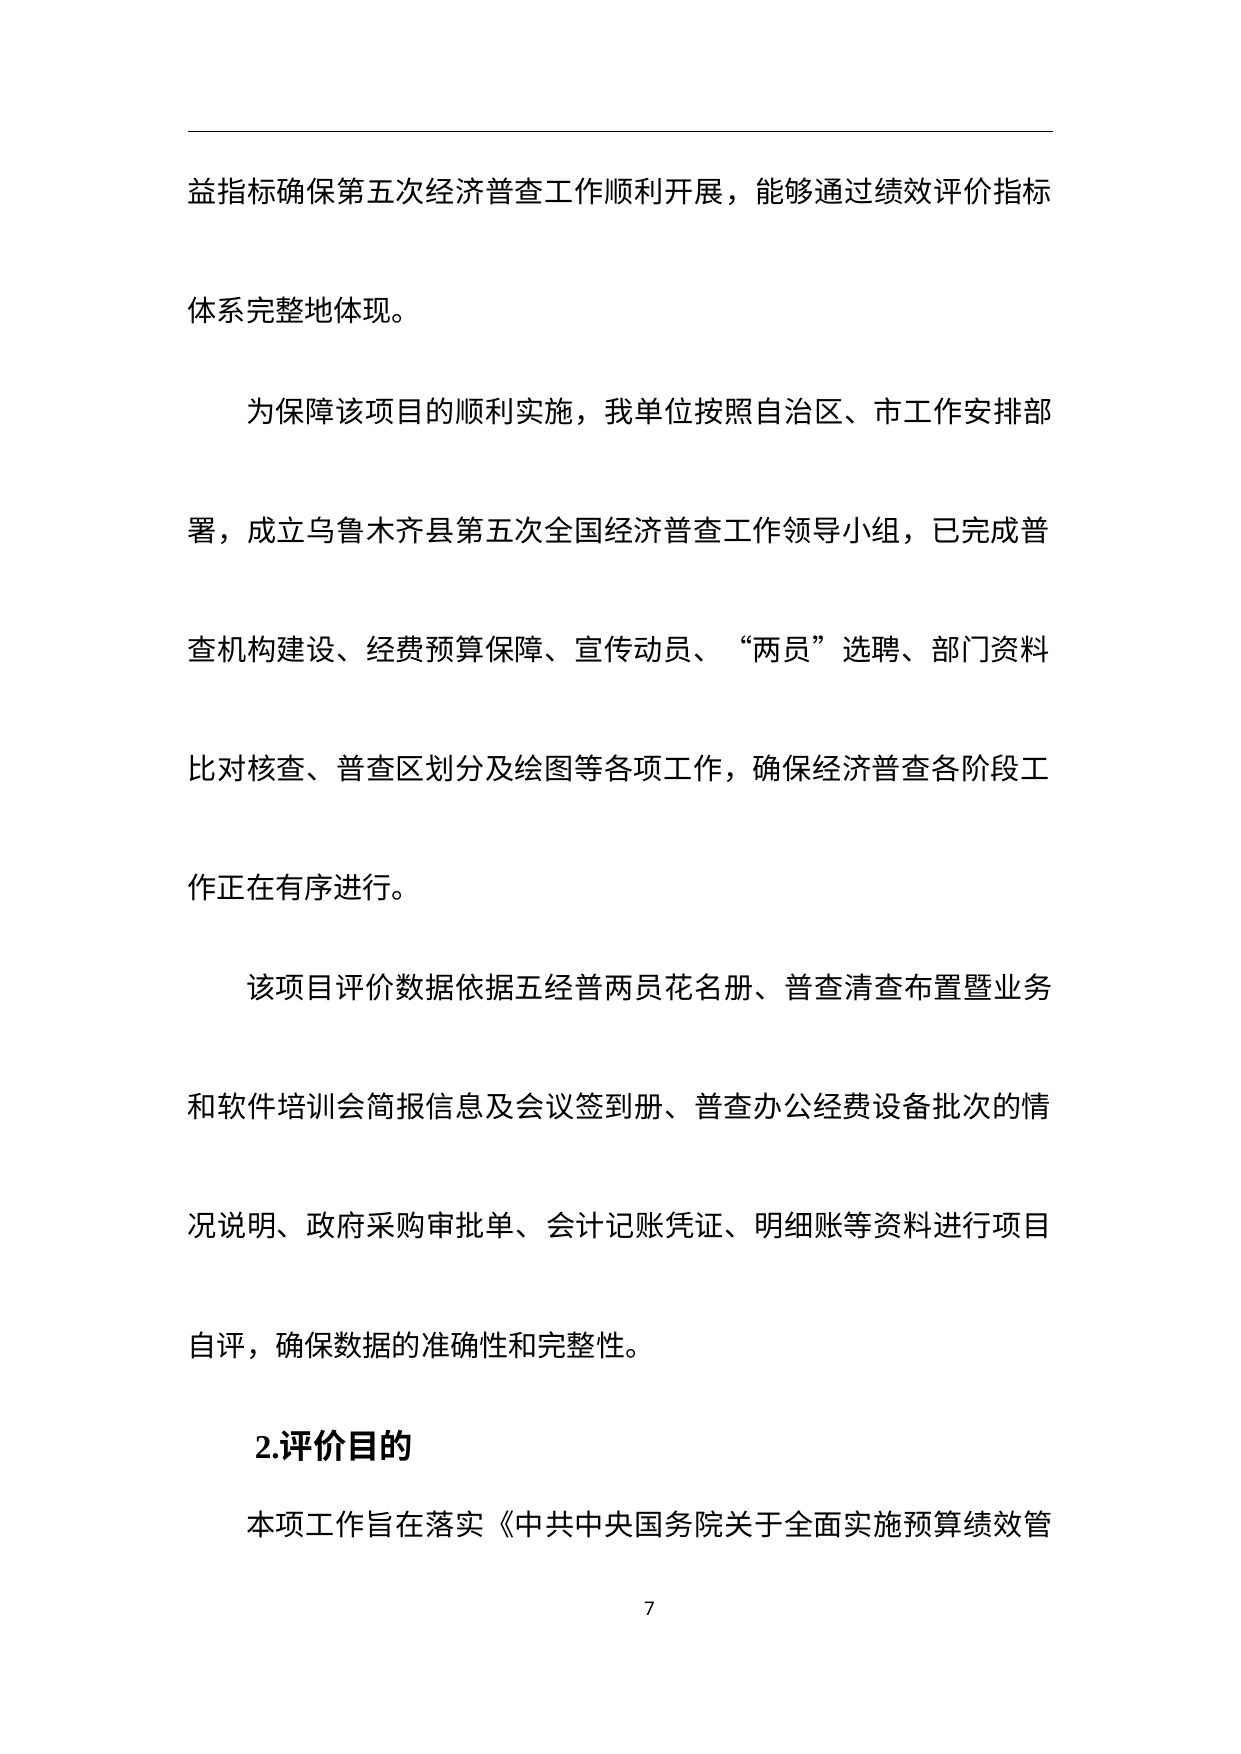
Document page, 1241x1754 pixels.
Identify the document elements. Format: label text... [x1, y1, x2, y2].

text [187, 150, 1053, 348]
subtitle 2.评价目的 [187, 1404, 1053, 1483]
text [187, 1483, 1053, 1563]
text 该项目评价数据依据五经普两员花名册、普查清查布置暨业务和软件培训会简报信息及会议签到册、普查办公经费设备批次的情况说明、政府采购审批单、会计记账凭证、明细账等资料进行项目自评，确保数据的准确性和完整性。 [187, 946, 1053, 1383]
text 为保障该项目的顺利实施，我单位按照自治区、市工作安排部署，成立乌鲁木齐县第五次全国经济普查工作领导小组，已完成普查机构建设、经费预算保障、宣传动员、“两员”选聘、部门资料比对核查、普查区划分及绘图等各项工作，确保经济普查各阶段工作正在有序进行。 [187, 369, 1053, 925]
